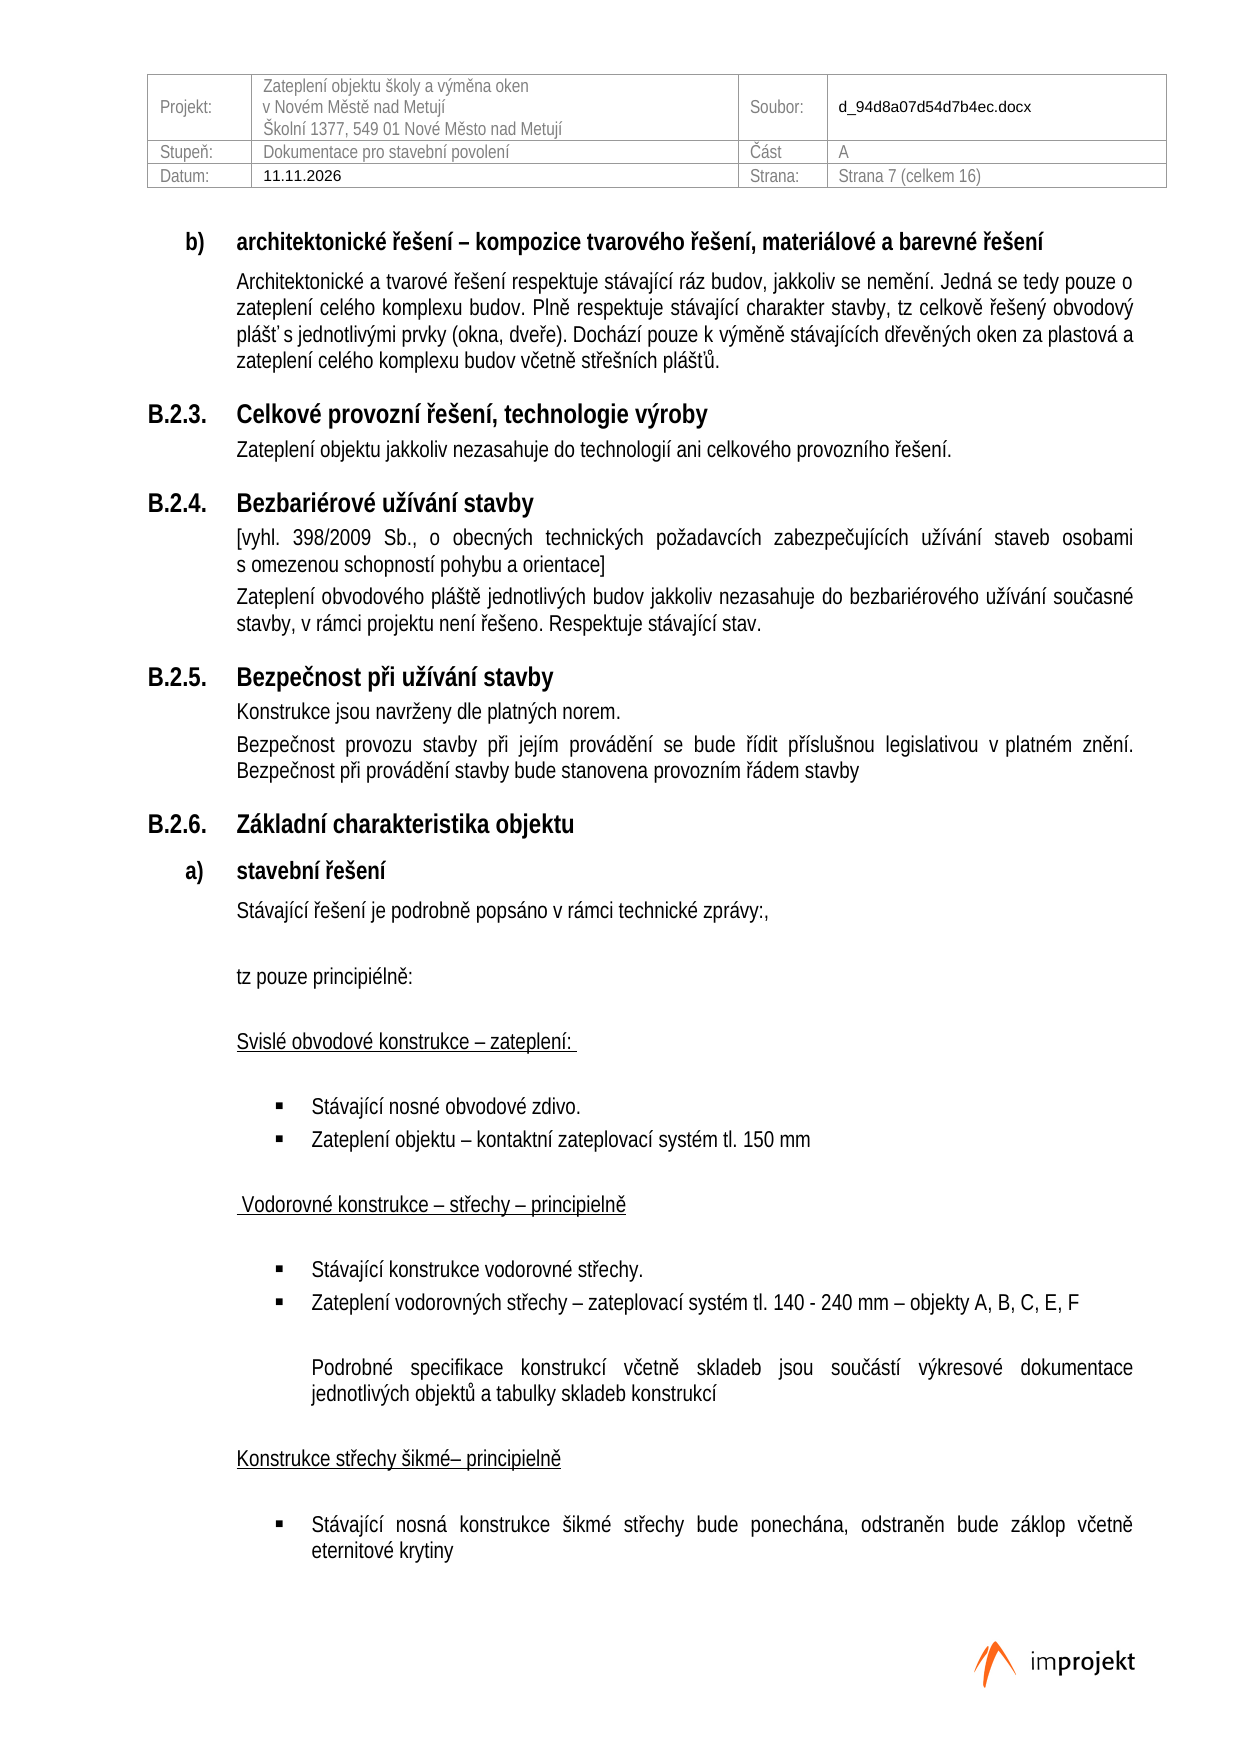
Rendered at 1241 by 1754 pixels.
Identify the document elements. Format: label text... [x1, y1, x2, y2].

list Stávající konstrukce vodorovné střechy. [274, 1256, 1134, 1282]
text Architektonické a tvarové řešení respektuje stávající ráz budov, jakkoliv se nemění. Jedná se tedy pouze o zateplení celého komplexu budov. Plně respektuje stávající charakter stavby, tz celkově řešený obvodový plášť s jednotlivými prvky (okna, dveře). Dochází pouze k výměně stávajících dřevěných oken za plastová a zateplení celého komplexu budov včetně střešních plášťů. [236, 268, 1134, 373]
text Stávající řešení je podrobně popsáno v rámci technické zprávy:, [236, 897, 1134, 924]
subtitle Bezpečnost při užívání stavby [148, 661, 1134, 692]
subtitle Celkové provozní řešení, technologie výroby [148, 398, 1134, 429]
text Zateplení objektu jakkoliv nezasahuje do technologií ani celkového provozního řešení. [236, 436, 1134, 462]
text [vyhl. 398/2009 Sb., o obecných technických požadavcích zabezpečujících užívání staveb osobami s omezenou schopností pohybu a orientace] [236, 524, 1134, 577]
text Svislé obvodové konstrukce – zateplení: [236, 1028, 1134, 1054]
list Zateplení objektu – kontaktní zateplovací systém tl. 150 mm [274, 1126, 1134, 1152]
text Zateplení obvodového pláště jednotlivých budov jakkoliv nezasahuje do bezbariérového užívání současné stavby, v rámci projektu není řešeno. Respektuje stávající stav. [236, 583, 1134, 636]
text Bezpečnost provozu stavby při jejím provádění se bude řídit příslušnou legislativou v platném znění. Bezpečnost při provádění stavby bude stanovena provozním řádem stavby [236, 731, 1134, 783]
text Konstrukce střechy šikmé– principielně [236, 1445, 1134, 1472]
list Stávající nosná konstrukce šikmé střechy bude ponechána, odstraněn bude záklop včetně eternitové krytiny [274, 1511, 1134, 1563]
text Konstrukce jsou navrženy dle platných norem. [236, 698, 1134, 724]
picture [972, 1639, 1137, 1689]
subtitle stavební řešení [185, 856, 1134, 885]
list Zateplení vodorovných střechy – zateplovací systém tl. 140 - 240 mm – objekty A, B, C, E, F [274, 1289, 1134, 1315]
text tz pouze principiélně: [236, 963, 1134, 989]
subtitle Základní charakteristika objektu [148, 808, 1134, 839]
text Vodorovné konstrukce – střechy – principielně [236, 1191, 1134, 1217]
subtitle Bezbariérové užívání stavby [148, 487, 1134, 518]
text Podrobné specifikace konstrukcí včetně skladeb jsou součástí výkresové dokumentace jednotlivých objektů a tabulky skladeb konstrukcí [311, 1354, 1134, 1407]
subtitle architektonické řešení – kompozice tvarového řešení, materiálové a barevné řešení [185, 227, 1134, 255]
list Stávající nosné obvodové zdivo. [274, 1093, 1134, 1119]
